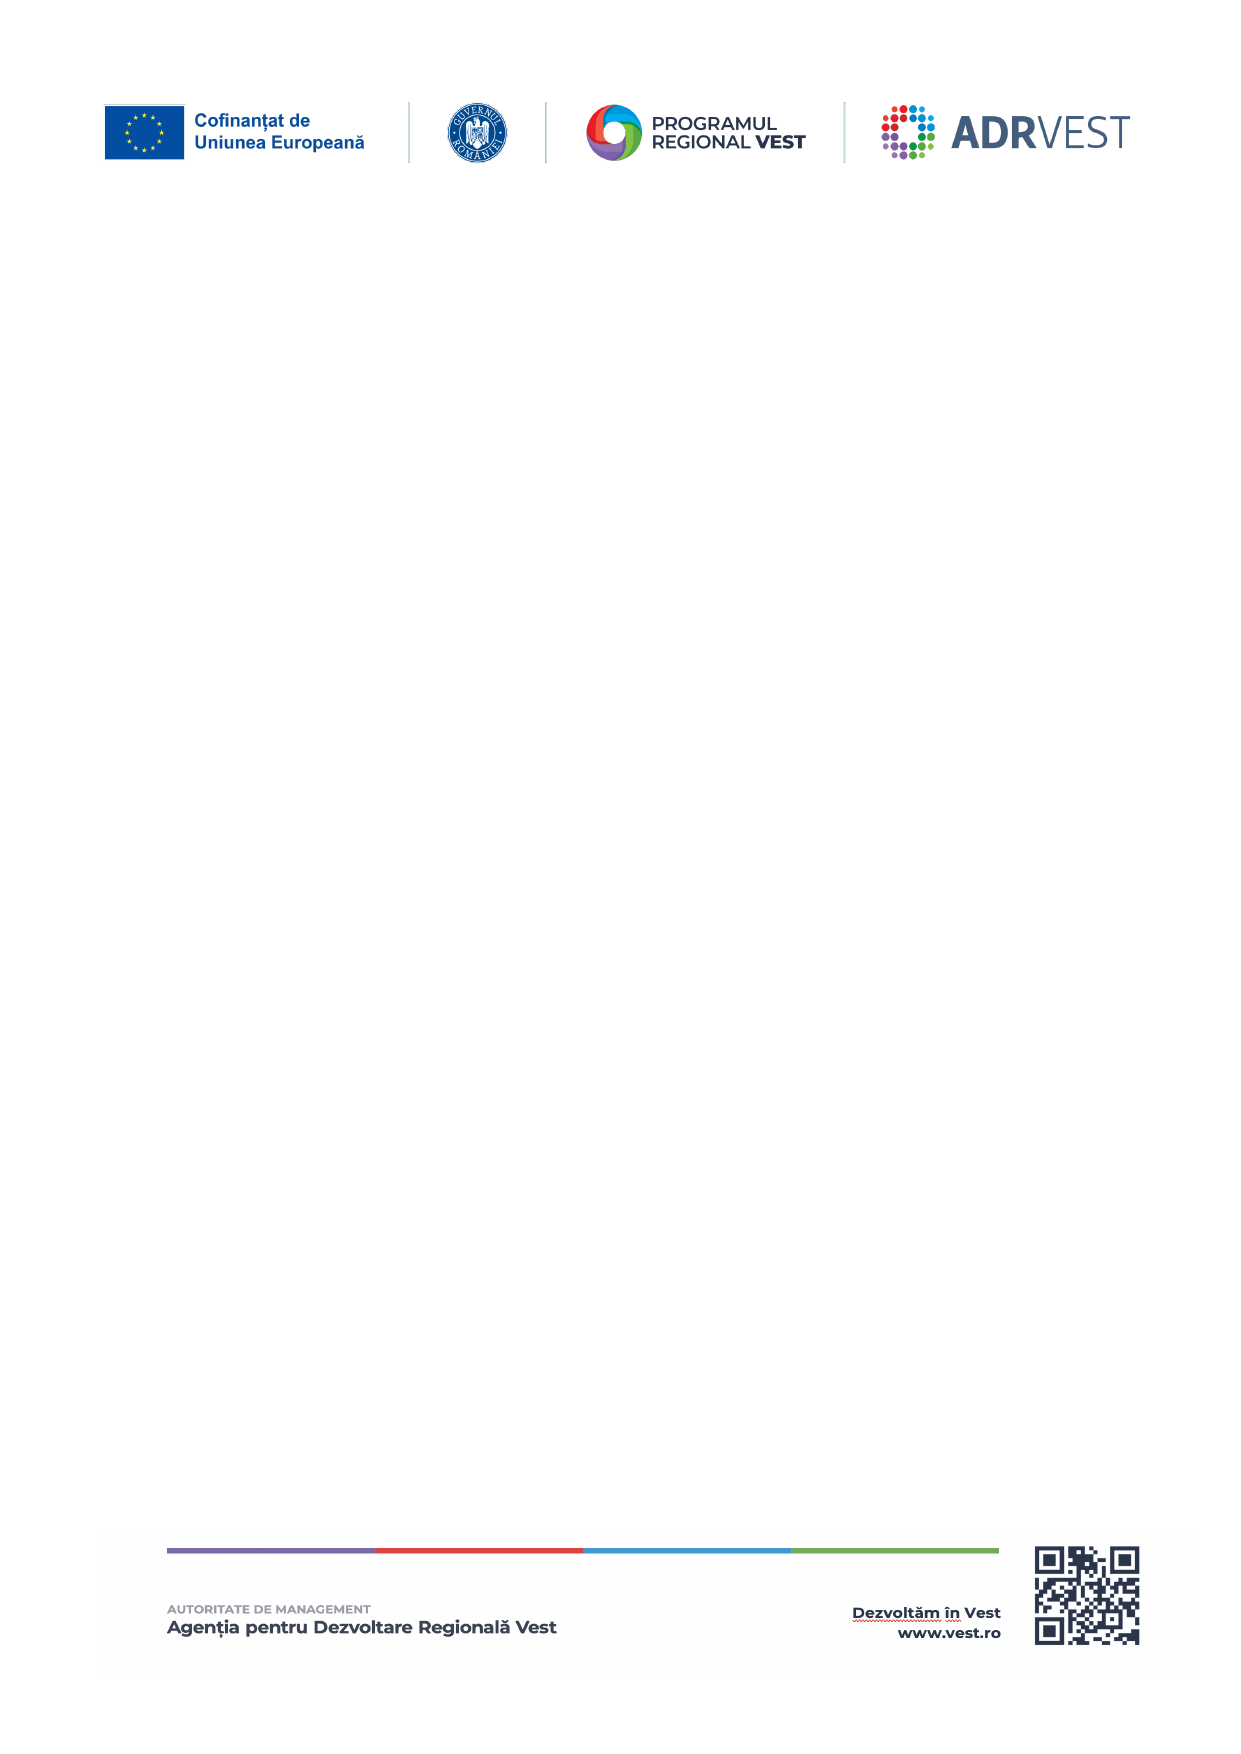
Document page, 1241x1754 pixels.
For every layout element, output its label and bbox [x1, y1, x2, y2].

picture [103, 102, 1131, 163]
picture [103, 1534, 1195, 1679]
